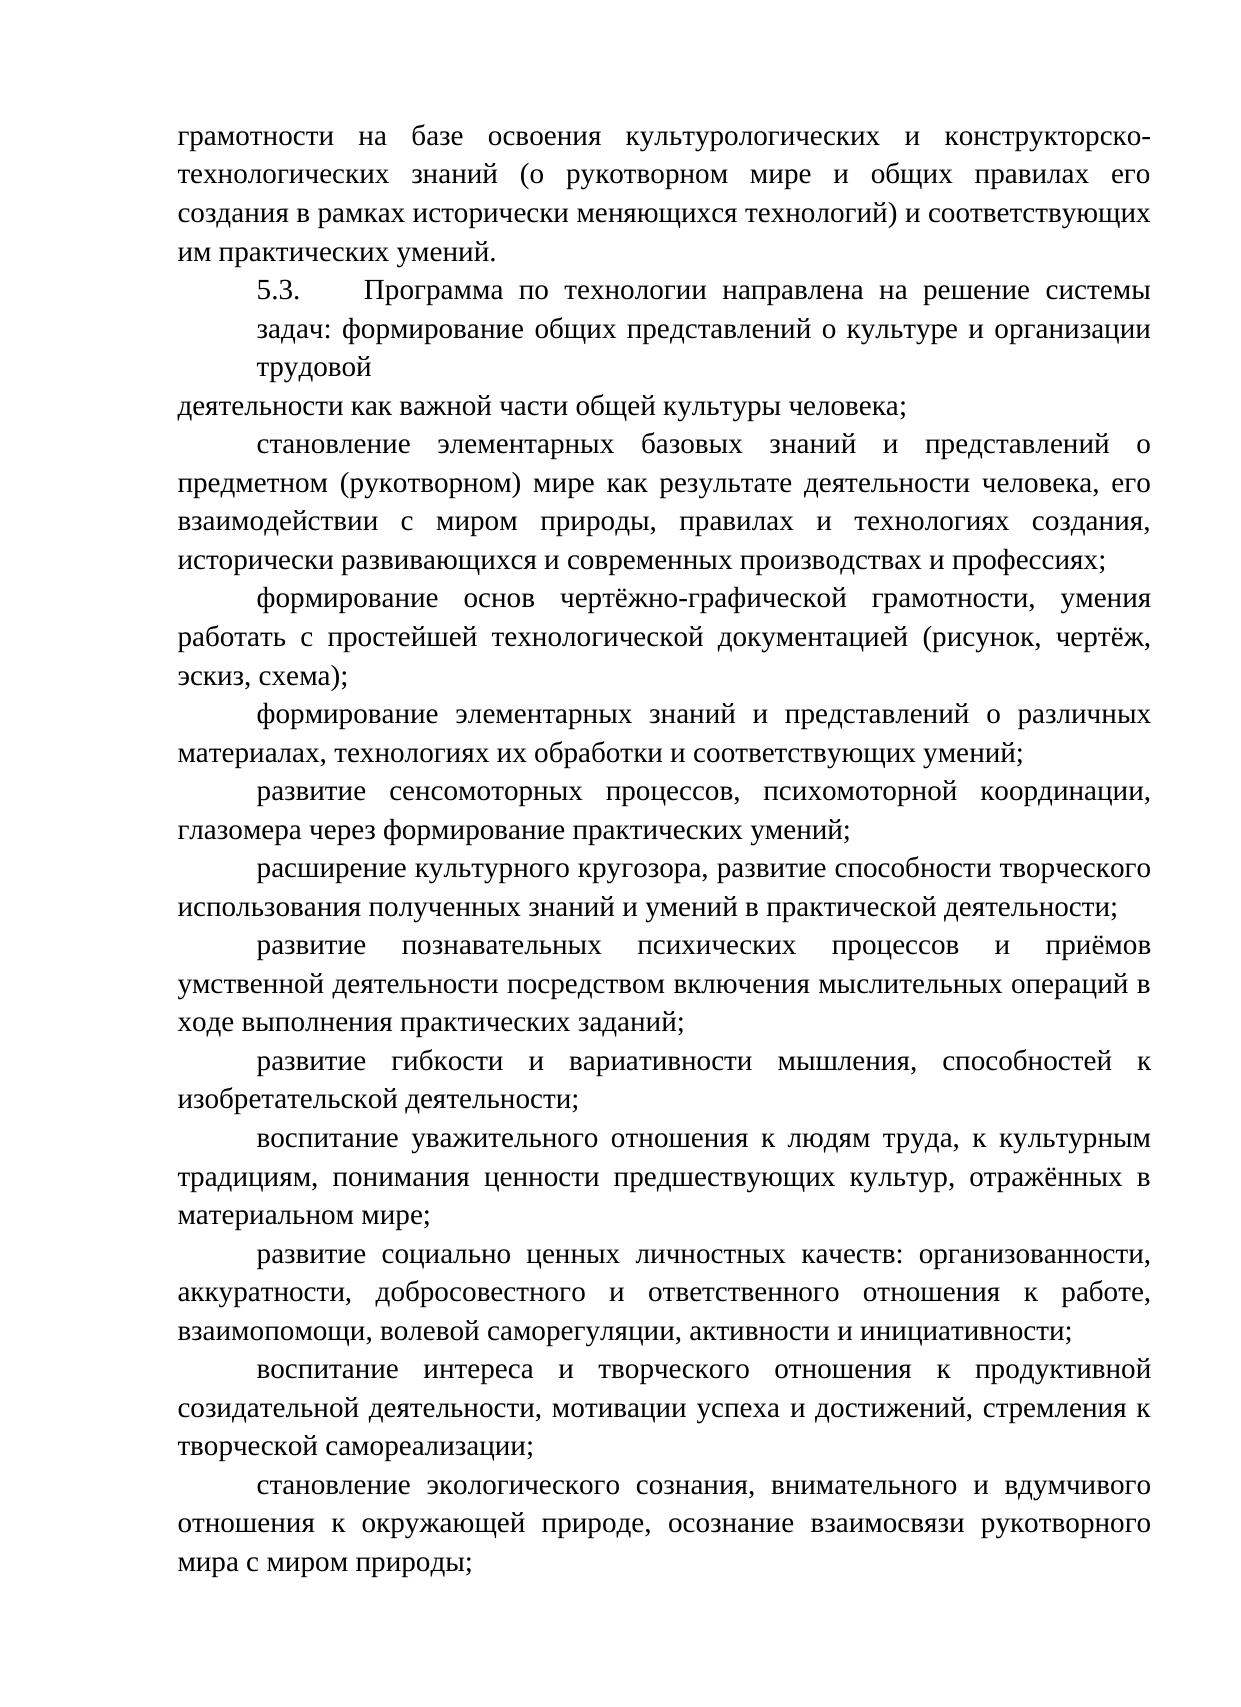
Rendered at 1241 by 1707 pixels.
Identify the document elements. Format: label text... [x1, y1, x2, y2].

text формирование основ чертёжно-графической грамотности, умения работать с простейшей технологической документацией (рисунок, чертёж, эскиз, схема); [177, 581, 1152, 691]
text воспитание интереса и творческого отношения к продуктивной созидательной деятельности, мотивации успеха и достижений, стремления к творческой самореализации; [177, 1351, 1152, 1462]
text развитие познавательных психических процессов и приёмов умственной деятельности посредством включения мыслительных операций в ходе выполнения практических заданий; [177, 927, 1152, 1038]
text формирование элементарных знаний и представлений о различных материалах, технологиях их обработки и соответствующих умений; [177, 696, 1152, 768]
text развитие гибкости и вариативности мышления, способностей к изобретательской деятельности; [177, 1043, 1152, 1115]
text развитие социально ценных личностных качеств: организованности, аккуратности, добросовестного и ответственного отношения к работе, взаимопомощи, волевой саморегуляции, активности и инициативности; [177, 1236, 1152, 1346]
text становление элементарных базовых знаний и представлений о предметном (рукотворном) мире как результате деятельности человека, его взаимодействии с миром природы, правилах и технологиях создания, исторически развивающихся и современных производствах и профессиях; [177, 426, 1152, 576]
list Программа по технологии направлена на решение системы задач: формирование общих представлений о культуре и организации трудовой [256, 272, 1152, 383]
text деятельности как важной части общей культуры человека; [177, 388, 1152, 421]
text становление экологического сознания, внимательного и вдумчивого отношения к окружающей природе, осознание взаимосвязи рукотворного мира с миром природы; [177, 1467, 1152, 1578]
text расширение культурного кругозора, развитие способности творческого использования полученных знаний и умений в практической деятельности; [177, 850, 1152, 922]
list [177, 118, 1152, 267]
text воспитание уважительного отношения к людям труда, к культурным традициям, понимания ценности предшествующих культур, отражённых в материальном мире; [177, 1120, 1152, 1231]
text развитие сенсомоторных процессов, психомоторной координации, глазомера через формирование практических умений; [177, 773, 1152, 845]
